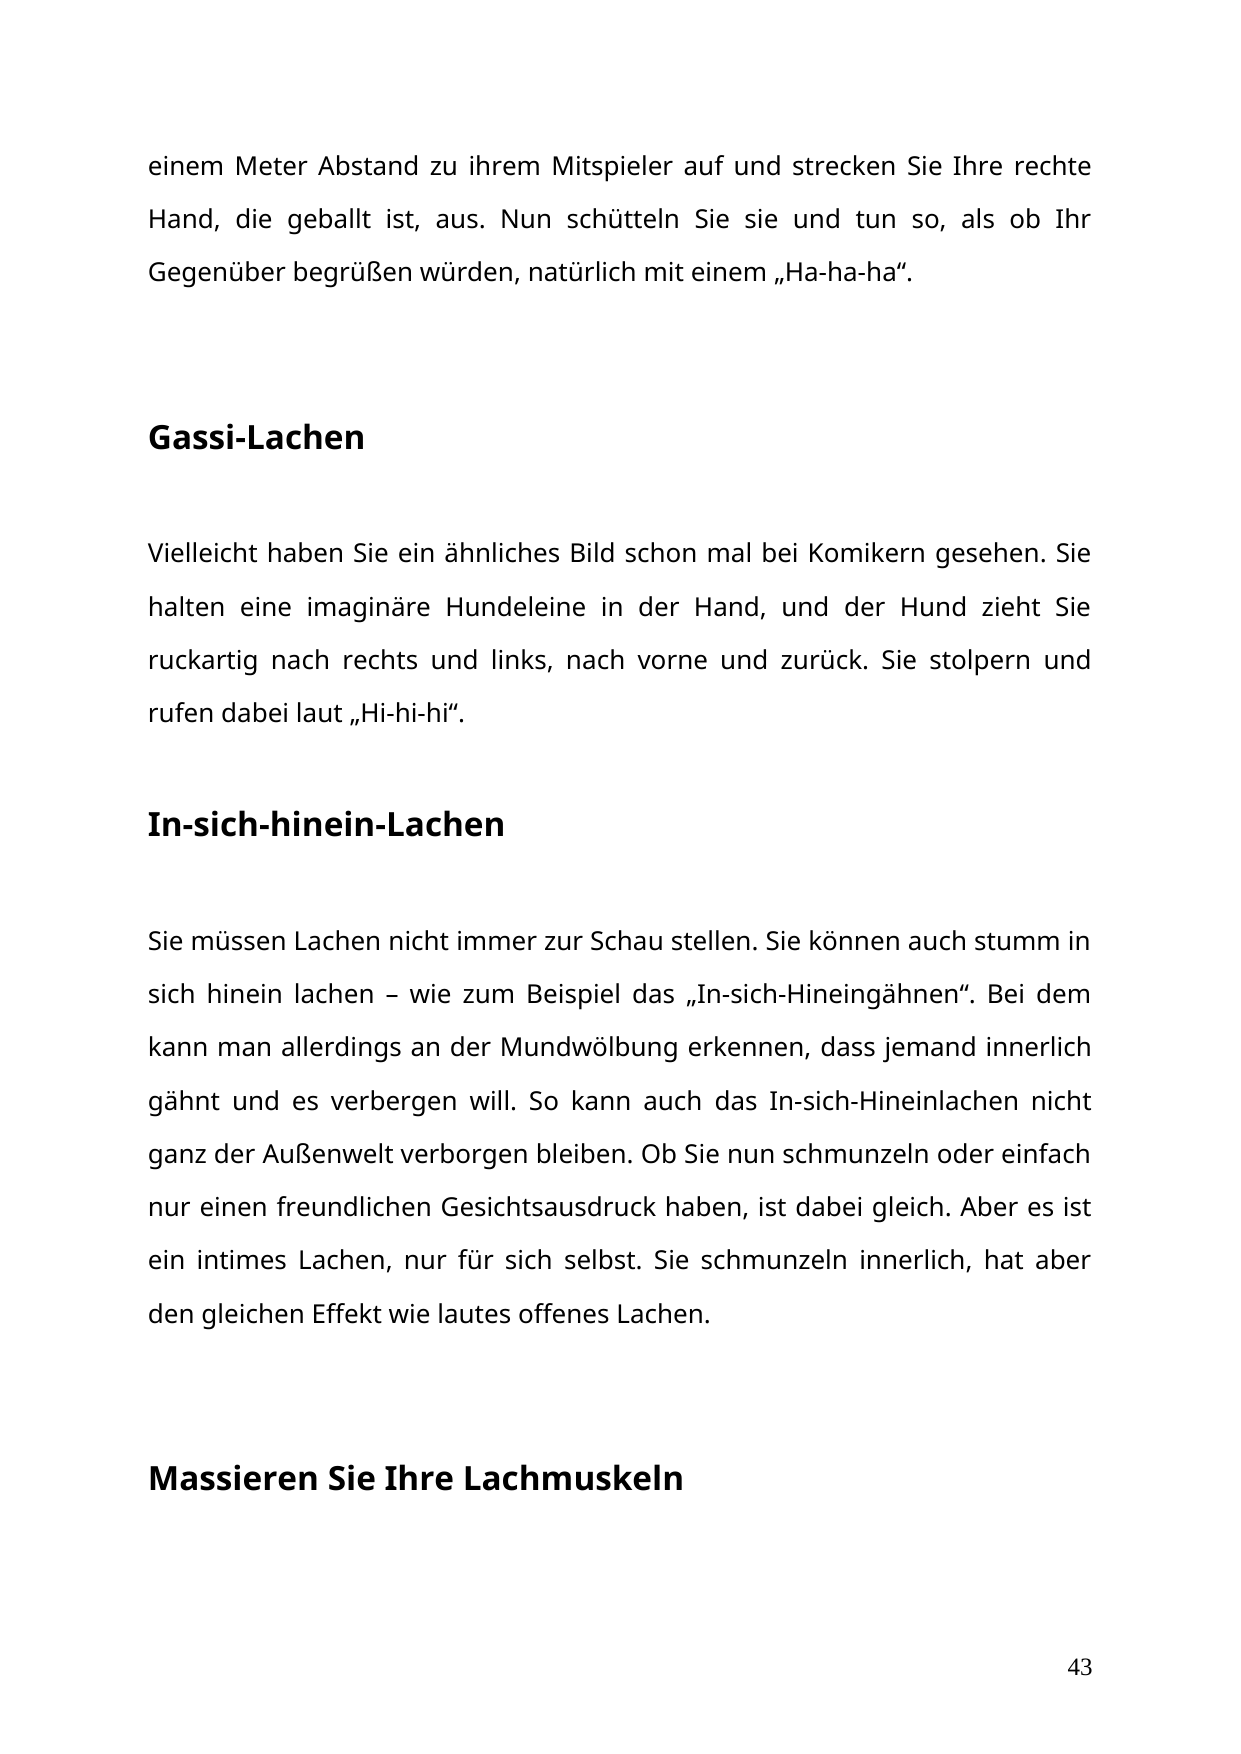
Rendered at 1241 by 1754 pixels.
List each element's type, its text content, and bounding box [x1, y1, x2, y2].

text Massieren Sie Ihre Lachmuskeln [148, 1455, 1093, 1500]
text Gassi-Lachen [148, 414, 1093, 459]
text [148, 148, 1093, 289]
text Vielleicht haben Sie ein ähnliches Bild schon mal bei Komikern gesehen. Sie halten eine imaginäre Hundeleine in der Hand, und der Hund zieht Sie ruckartig nach rechts und links, nach vorne und zurück. Sie stolpern und rufen dabei laut „Hi-hi-hi“. [148, 535, 1093, 730]
text Sie müssen Lachen nicht immer zur Schau stellen. Sie können auch stumm in sich hinein lachen – wie zum Beispiel das „In-sich-Hineingähnen“. Bei dem kann man allerdings an der Mundwölbung erkennen, dass jemand innerlich gähnt und es verbergen will. So kann auch das In-sich-Hineinlachen nicht ganz der Außenwelt verborgen bleiben. Ob Sie nun schmunzeln oder einfach nur einen freundlichen Gesichtsausdruck haben, ist dabei gleich. Aber es ist ein intimes Lachen, nur für sich selbst. Sie schmunzeln innerlich, hat aber den gleichen Effekt wie lautes offenes Lachen. [148, 923, 1093, 1331]
text In-sich-hinein-Lachen [148, 801, 1093, 847]
